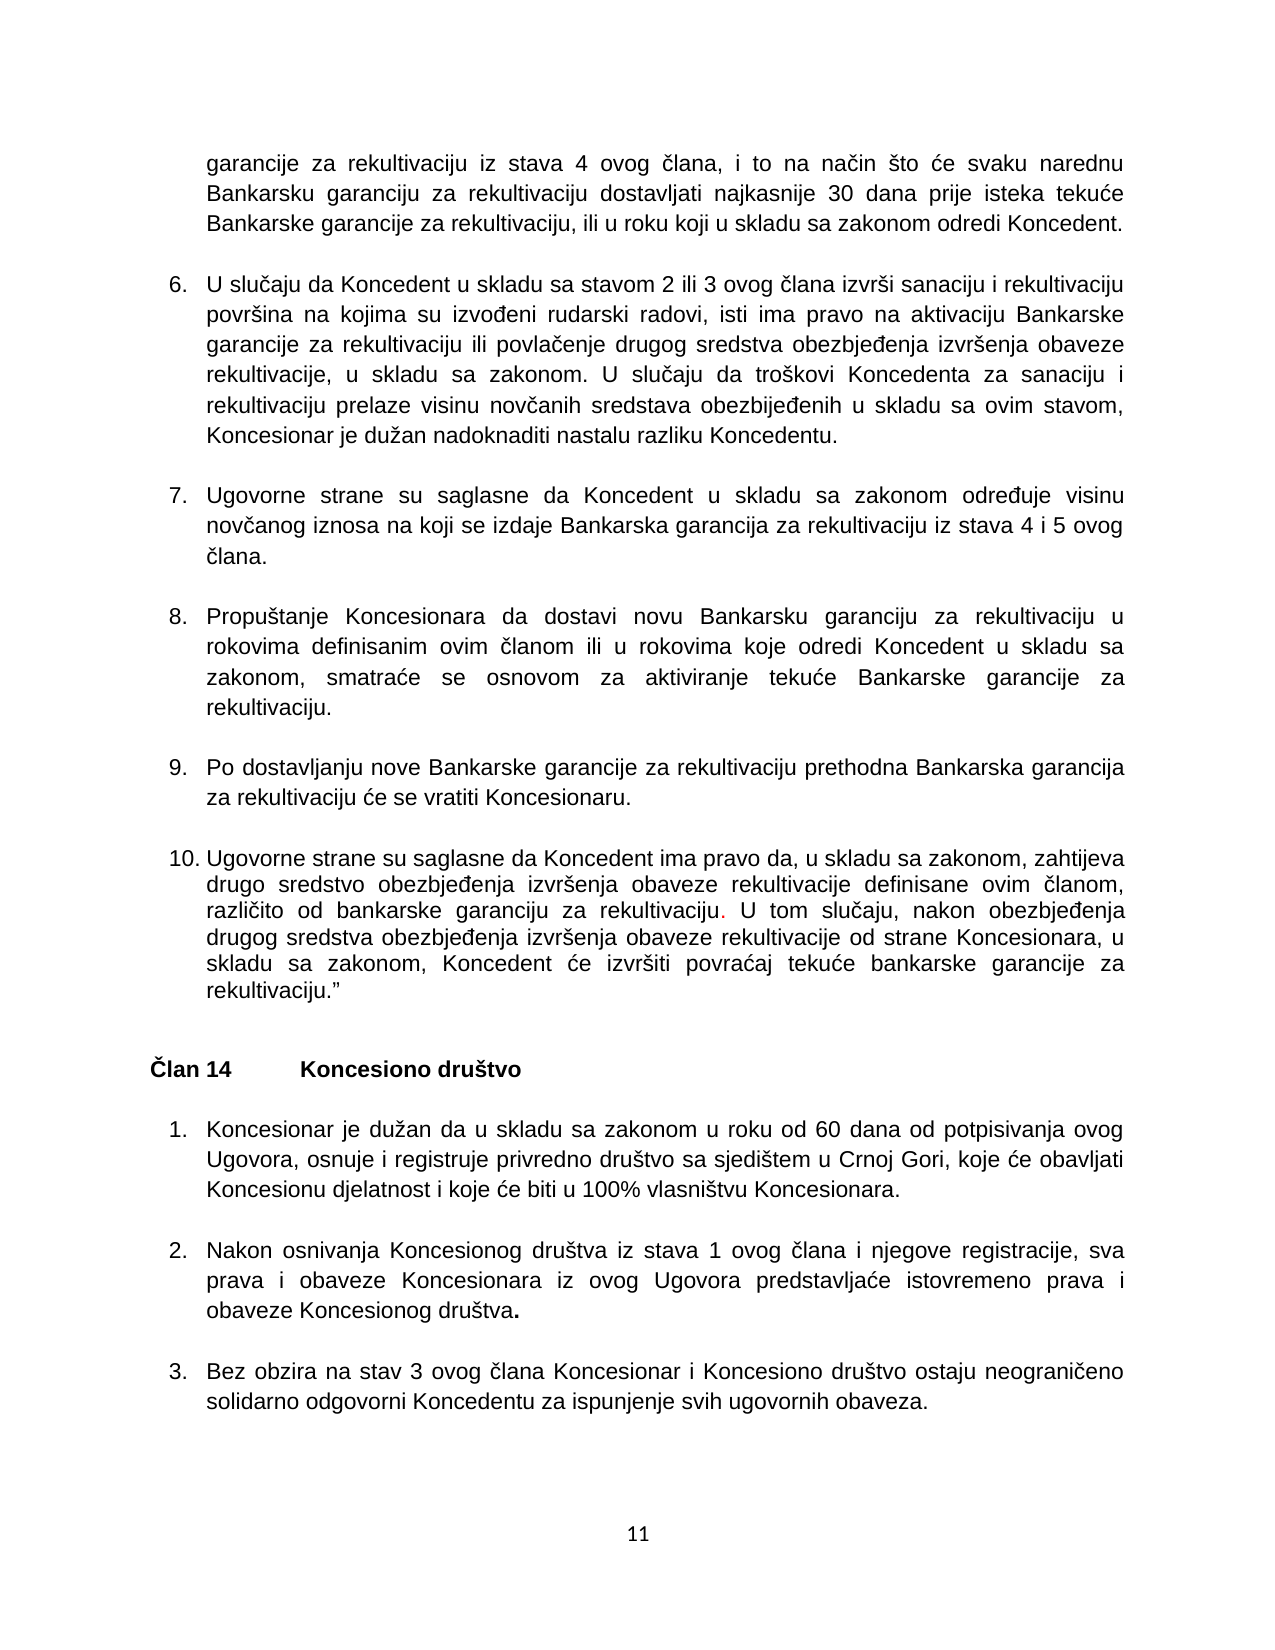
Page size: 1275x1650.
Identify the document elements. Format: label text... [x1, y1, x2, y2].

list Po dostavljanju nove Bankarske garancije za rekultivaciju prethodna Bankarska garancija za rekultivaciju će se vratiti Koncesionaru. [169, 754, 1125, 811]
list Propuštanje Koncesionara da dostavi novu Bankarsku garanciju za rekultivaciju u rokovima definisanim ovim članom ili u rokovima koje odredi Koncedent u skladu sa zakonom, smatraće se osnovom za aktiviranje tekuće Bankarske garancije za rekultivaciju. [169, 603, 1125, 720]
list U slučaju da Koncedent u skladu sa stavom 2 ili 3 ovog člana izvrši sanaciju i rekultivaciju površina na kojima su izvođeni rudarski radovi, isti ima pravo na aktivaciju Bankarske garancije za rekultivaciju ili povlačenje drugog sredstva obezbjeđenja izvršenja obaveze rekultivacije, u skladu sa zakonom. U slučaju da troškovi Koncedenta za sanaciju i rekultivaciju prelaze visinu novčanih sredstava obezbijeđenih u skladu sa ovim stavom, Koncesionar je dužan nadoknaditi nastalu razliku Koncedentu. [169, 271, 1125, 448]
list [169, 150, 1125, 237]
list Nakon osnivanja Koncesionog društva iz stava 1 ovog člana i njegove registracije, sva prava i obaveze Koncesionara iz ovog Ugovora predstavljaće istovremeno prava i obaveze Koncesionog društva. [169, 1237, 1125, 1324]
list Koncesionar je dužan da u skladu sa zakonom u roku od 60 dana od potpisivanja ovog Ugovora, osnuje i registruje privredno društvo sa sjedištem u Crnoj Gori, koje će obavljati Koncesionu djelatnost i koje će biti u 100% vlasništvu Koncesionara. [169, 1116, 1125, 1203]
list Bez obzira na stav 3 ovog člana Koncesionar i Koncesiono društvo ostaju neograničeno solidarno odgovorni Koncedentu za ispunjenje svih ugovornih obaveza. [169, 1358, 1125, 1414]
list Ugovorne strane su saglasne da Koncedent u skladu sa zakonom određuje visinu novčanog iznosa na koji se izdaje Bankarska garancija za rekultivaciju iz stava 4 i 5 ovog člana. [169, 482, 1125, 569]
list Koncesiono društvo [150, 1056, 1125, 1082]
list Ugovorne strane su saglasne da Koncedent ima pravo da, u skladu sa zakonom, zahtijeva drugo sredstvo obezbjeđenja izvršenja obaveze rekultivacije definisane ovim članom, različito od bankarske garanciju za rekultivaciju. U tom slučaju, nakon obezbjeđenja drugog sredstva obezbjeđenja izvršenja obaveze rekultivacije od strane Koncesionara, u skladu sa zakonom, Koncedent će izvršiti povraćaj tekuće bankarske garancije za rekultivaciju.” [169, 845, 1125, 1003]
